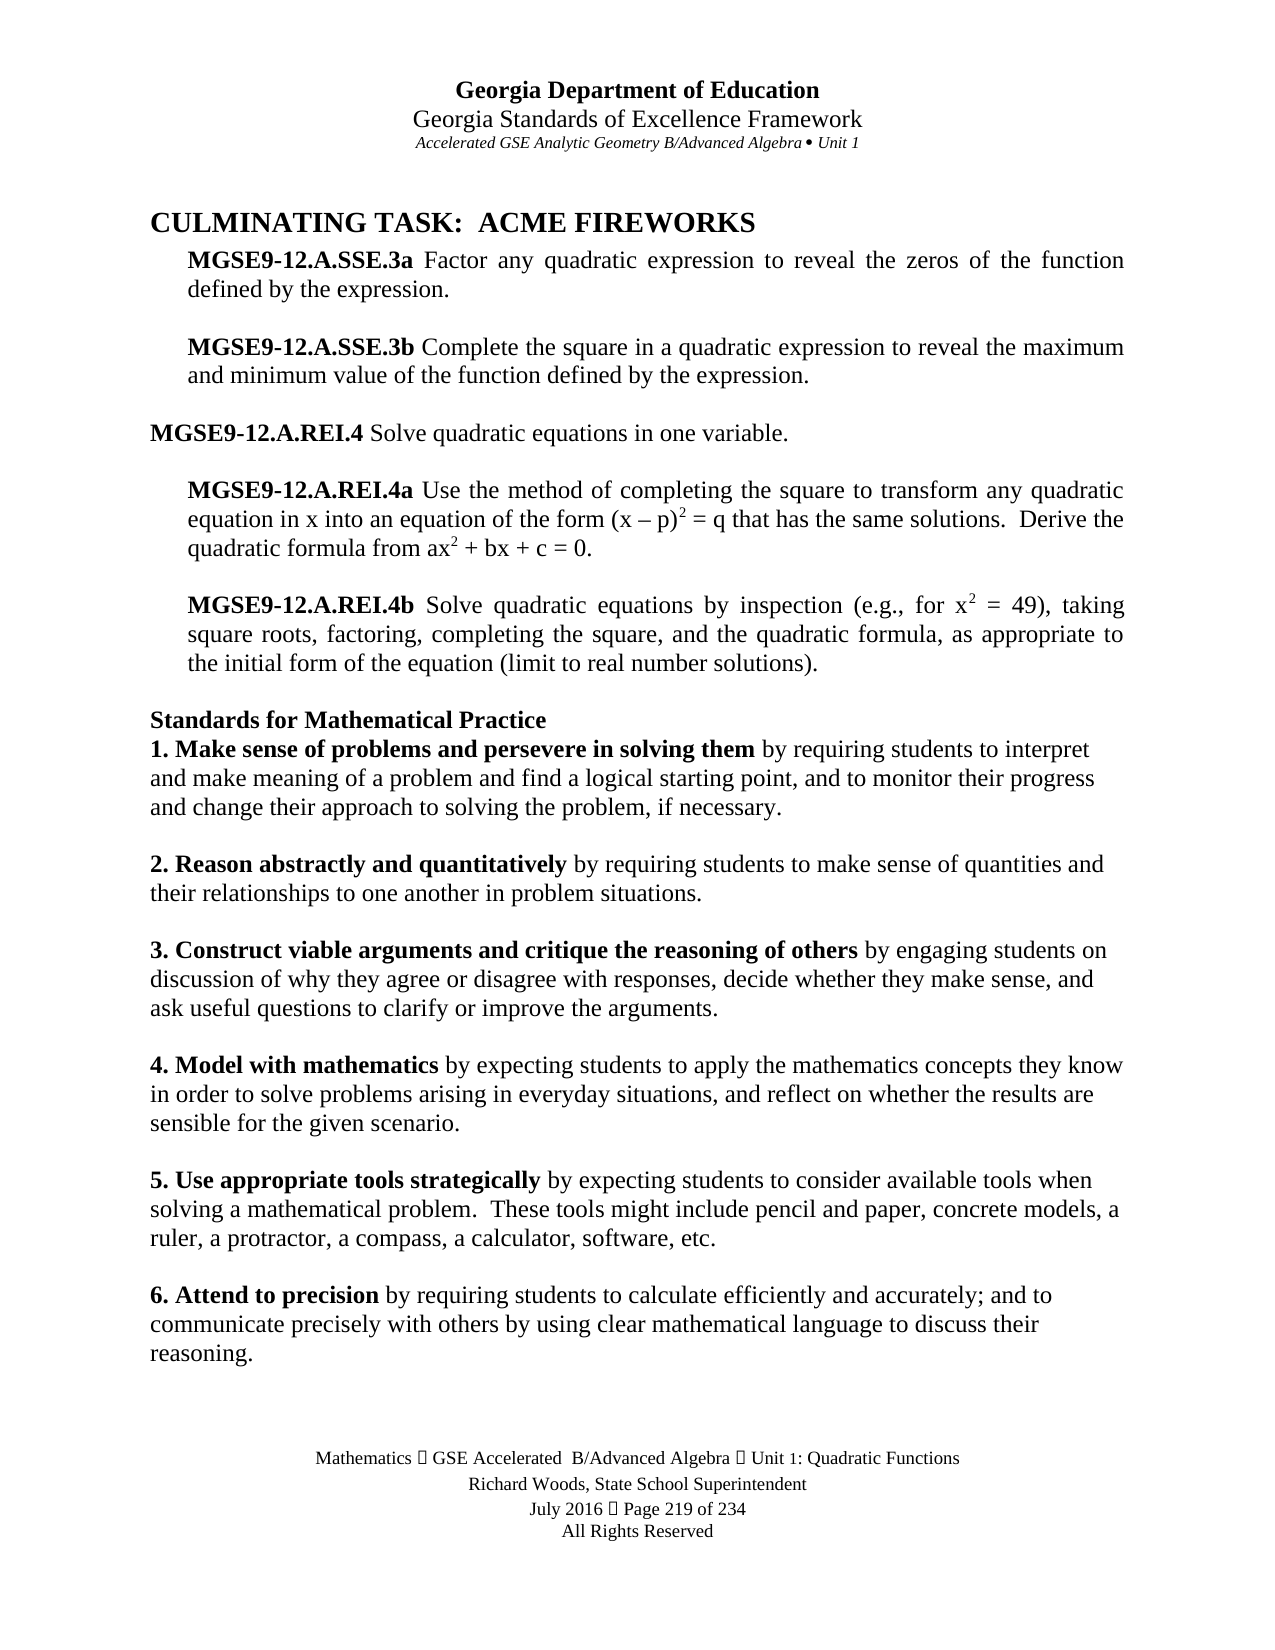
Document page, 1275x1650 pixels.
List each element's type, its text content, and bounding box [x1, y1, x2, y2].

text 2. Reason abstractly and quantitatively by requiring students to make sense of quantities and their relationships to one another in problem situations. [150, 849, 1125, 907]
text MGSE9-12.A.REI.4b Solve quadratic equations by inspection (e.g., for x2 = 49), taking square roots, factoring, completing the square, and the quadratic formula, as appropriate to the initial form of the equation (limit to real number solutions). [187, 590, 1125, 677]
text Standards for Mathematical Practice [150, 705, 1125, 734]
text MGSE9-12.A.SSE.3b Complete the square in a quadratic expression to reveal the maximum and minimum value of the function defined by the expression. [187, 332, 1125, 389]
text 3. Construct viable arguments and critique the reasoning of others by engaging students on discussion of why they agree or disagree with responses, decide whether they make sense, and ask useful questions to clarify or improve the arguments. [150, 935, 1125, 1022]
subtitle CULMINATING TASK: ACME FIREWORKS [150, 206, 1125, 239]
text 1. Make sense of problems and persevere in solving them by requiring students to interpret and make meaning of a problem and find a logical starting point, and to monitor their progress and change their approach to solving the problem, if necessary. [150, 734, 1125, 820]
text MGSE9-12.A.SSE.3a Factor any quadratic expression to reveal the zeros of the function defined by the expression. [187, 245, 1125, 303]
text 5. Use appropriate tools strategically by expecting students to consider available tools when solving a mathematical problem. These tools might include pencil and paper, concrete models, a ruler, a protractor, a compass, a calculator, software, etc. [150, 1165, 1125, 1252]
text MGSE9-12.A.REI.4a Use the method of completing the square to transform any quadratic equation in x into an equation of the form (x – p)2 = q that has the same solutions. Derive the quadratic formula from ax2 + bx + c = 0. [187, 475, 1125, 562]
text MGSE9-12.A.REI.4 Solve quadratic equations in one variable. [150, 418, 1125, 447]
text 4. Model with mathematics by expecting students to apply the mathematics concepts they know in order to solve problems arising in everyday situations, and reflect on whether the results are sensible for the given scenario. [150, 1050, 1125, 1137]
text 6. Attend to precision by requiring students to calculate efficiently and accurately; and to communicate precisely with others by using clear mathematical language to discuss their reasoning. [150, 1280, 1125, 1367]
